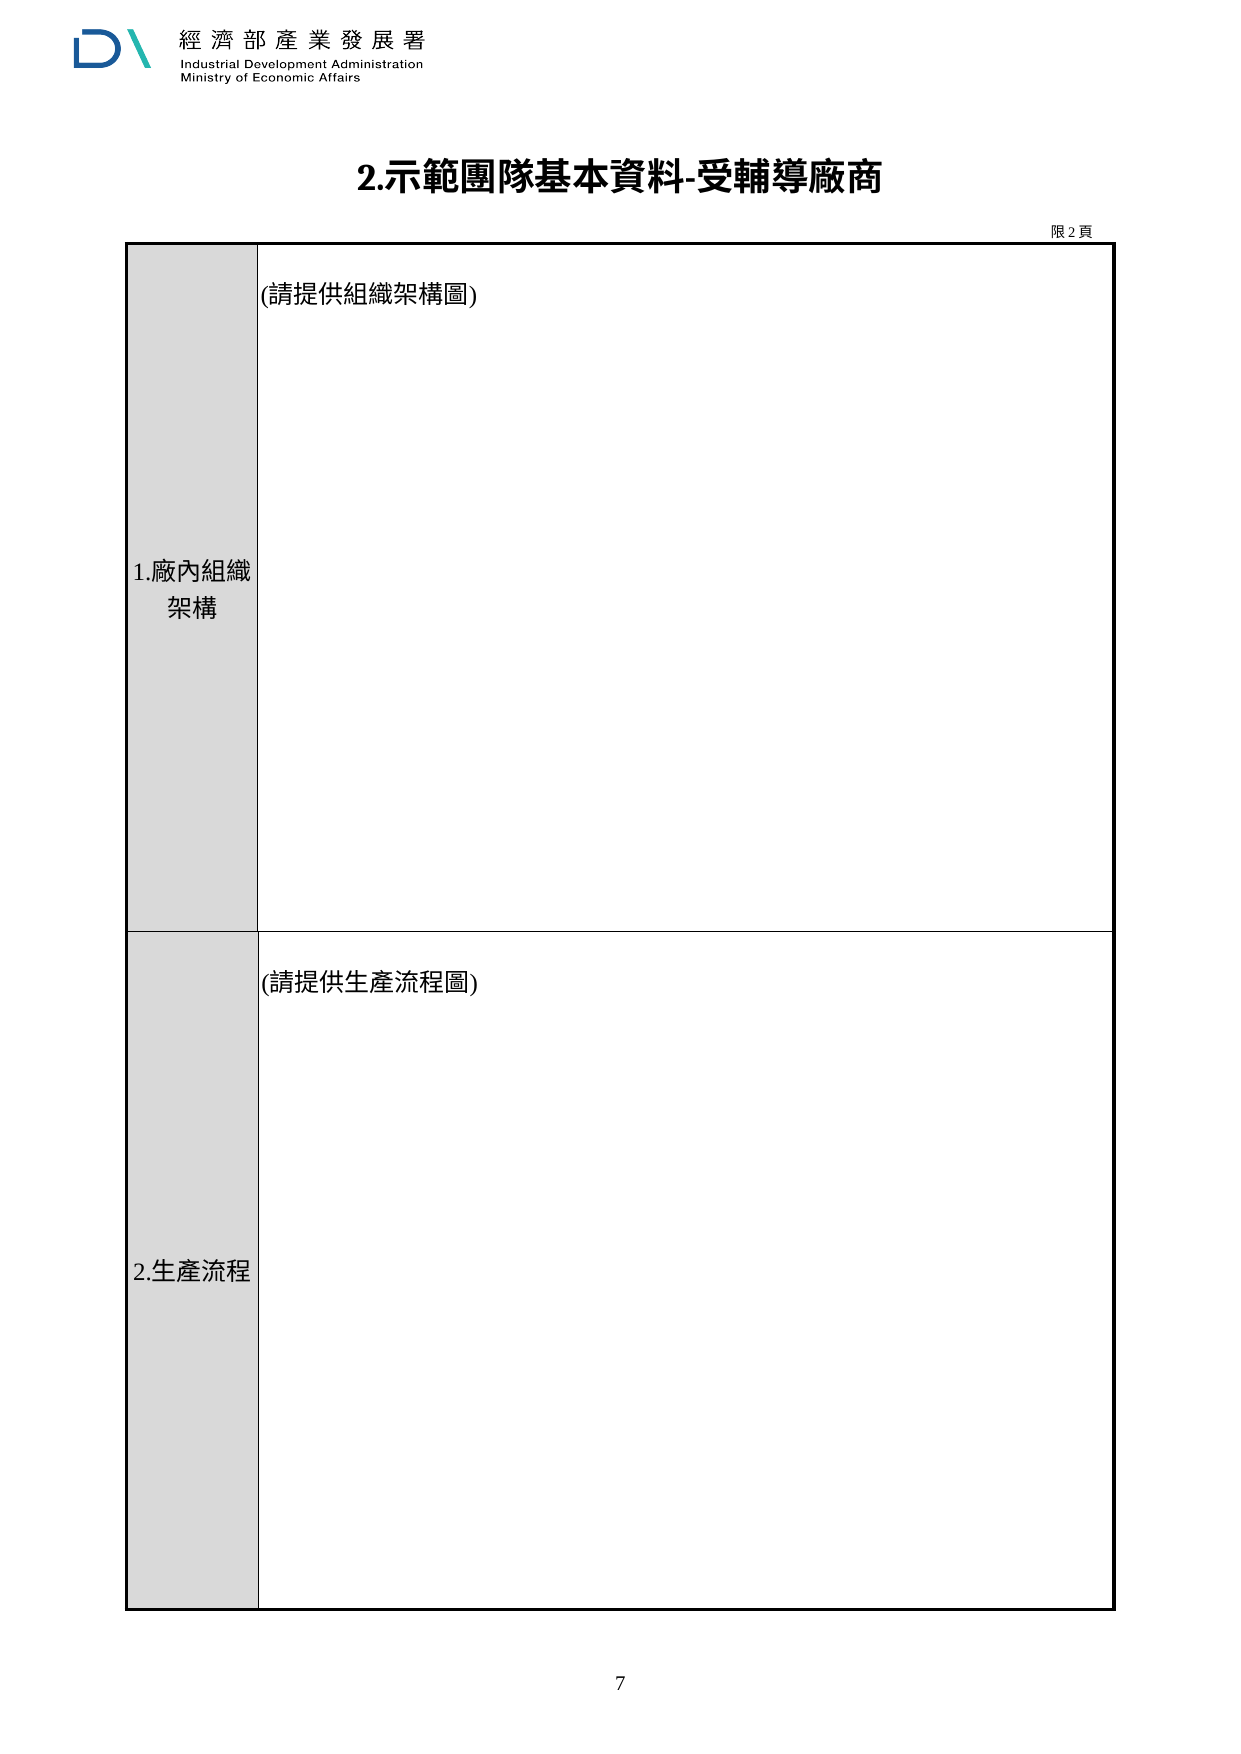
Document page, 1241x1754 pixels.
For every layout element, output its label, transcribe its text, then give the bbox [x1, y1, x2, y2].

subtitle 2.示範團隊基本資料-受輔導廠商 [148, 127, 1092, 221]
text 限2頁 [148, 221, 1092, 242]
table_header (請提供組織架構圖) [258, 245, 1112, 931]
table_header 1.廠內組織架構 [128, 245, 257, 931]
table_cell 2.生產流程 [128, 932, 258, 1608]
table_cell (請提供生產流程圖) [259, 932, 1112, 1608]
picture [73, 29, 425, 84]
